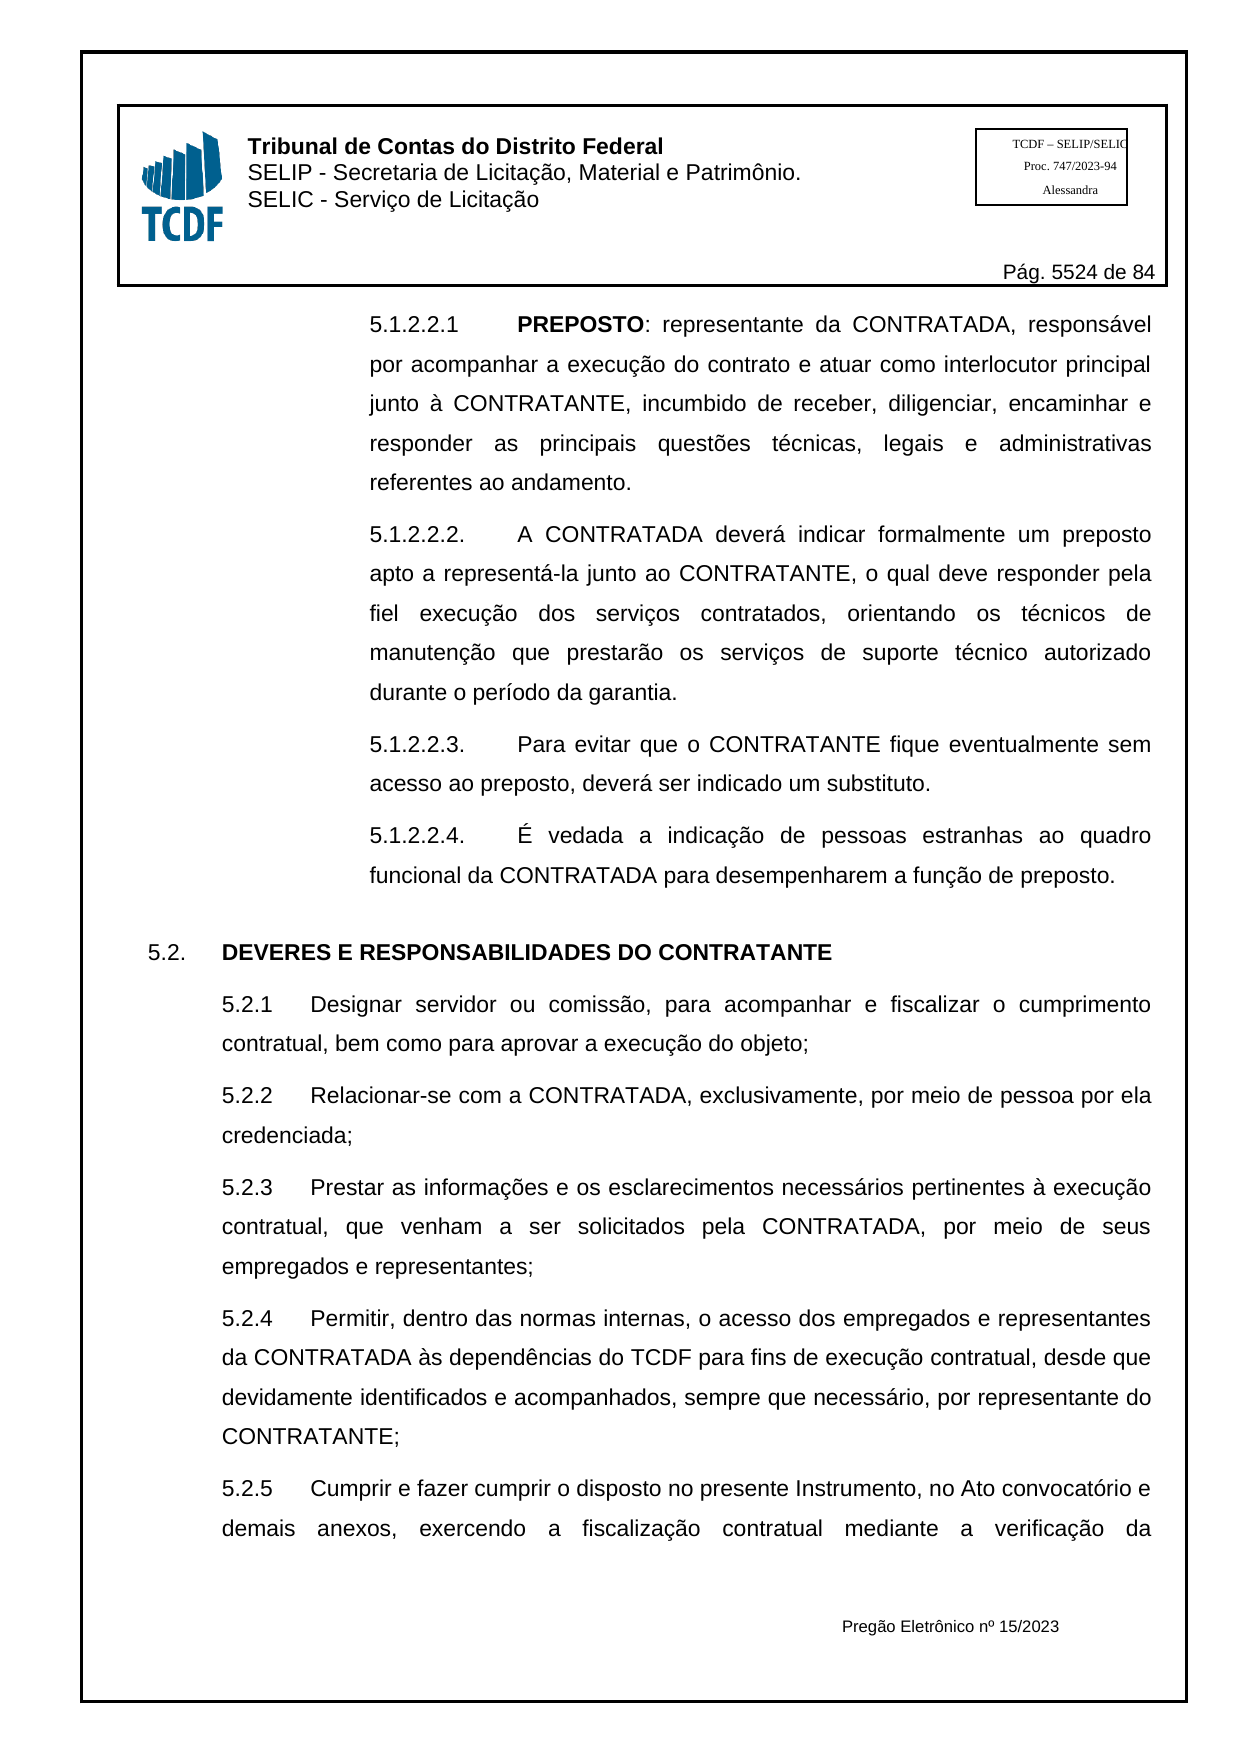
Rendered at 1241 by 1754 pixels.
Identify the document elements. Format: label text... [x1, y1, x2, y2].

list É vedada a indicação de pessoas estranhas ao quadro funcional da CONTRATADA para desempenharem a função de preposto. [369, 822, 1152, 888]
list DEVERES E RESPONSABILIDADES DO CONTRATANTE [148, 939, 1152, 965]
text 5.2.4 Permitir, dentro das normas internas, o acesso dos empregados e representantes da CONTRATADA às dependências do TCDF para fins de execução contratual, desde que devidamente identificados e acompanhados, sempre que necessário, por representante do CONTRATANTE; [222, 1304, 1152, 1449]
text 5.2.1 Designar servidor ou comissão, para acompanhar e fiscalizar o cumprimento contratual, bem como para aprovar a execução do objeto; [222, 991, 1152, 1057]
text 5.2.3 Prestar as informações e os esclarecimentos necessários pertinentes à execução contratual, que venham a ser solicitados pela CONTRATADA, por meio de seus empregados e representantes; [222, 1174, 1152, 1279]
text 5.2.2 Relacionar-se com a CONTRATADA, exclusivamente, por meio de pessoa por ela credenciada; [222, 1082, 1152, 1148]
list PREPOSTO: representante da CONTRATADA, responsável por acompanhar a execução do contrato e atuar como interlocutor principal junto à CONTRATANTE, incumbido de receber, diligenciar, encaminhar e responder as principais questões técnicas, legais e administrativas referentes ao andamento. [369, 311, 1152, 495]
list A CONTRATADA deverá indicar formalmente um preposto apto a representá-la junto ao CONTRATANTE, o qual deve responder pela fiel execução dos serviços contratados, orientando os técnicos de manutenção que prestarão os serviços de suporte técnico autorizado durante o período da garantia. [369, 521, 1152, 705]
list Para evitar que o CONTRATANTE fique eventualmente sem acesso ao preposto, deverá ser indicado um substituto. [369, 731, 1152, 797]
picture [127, 129, 237, 244]
